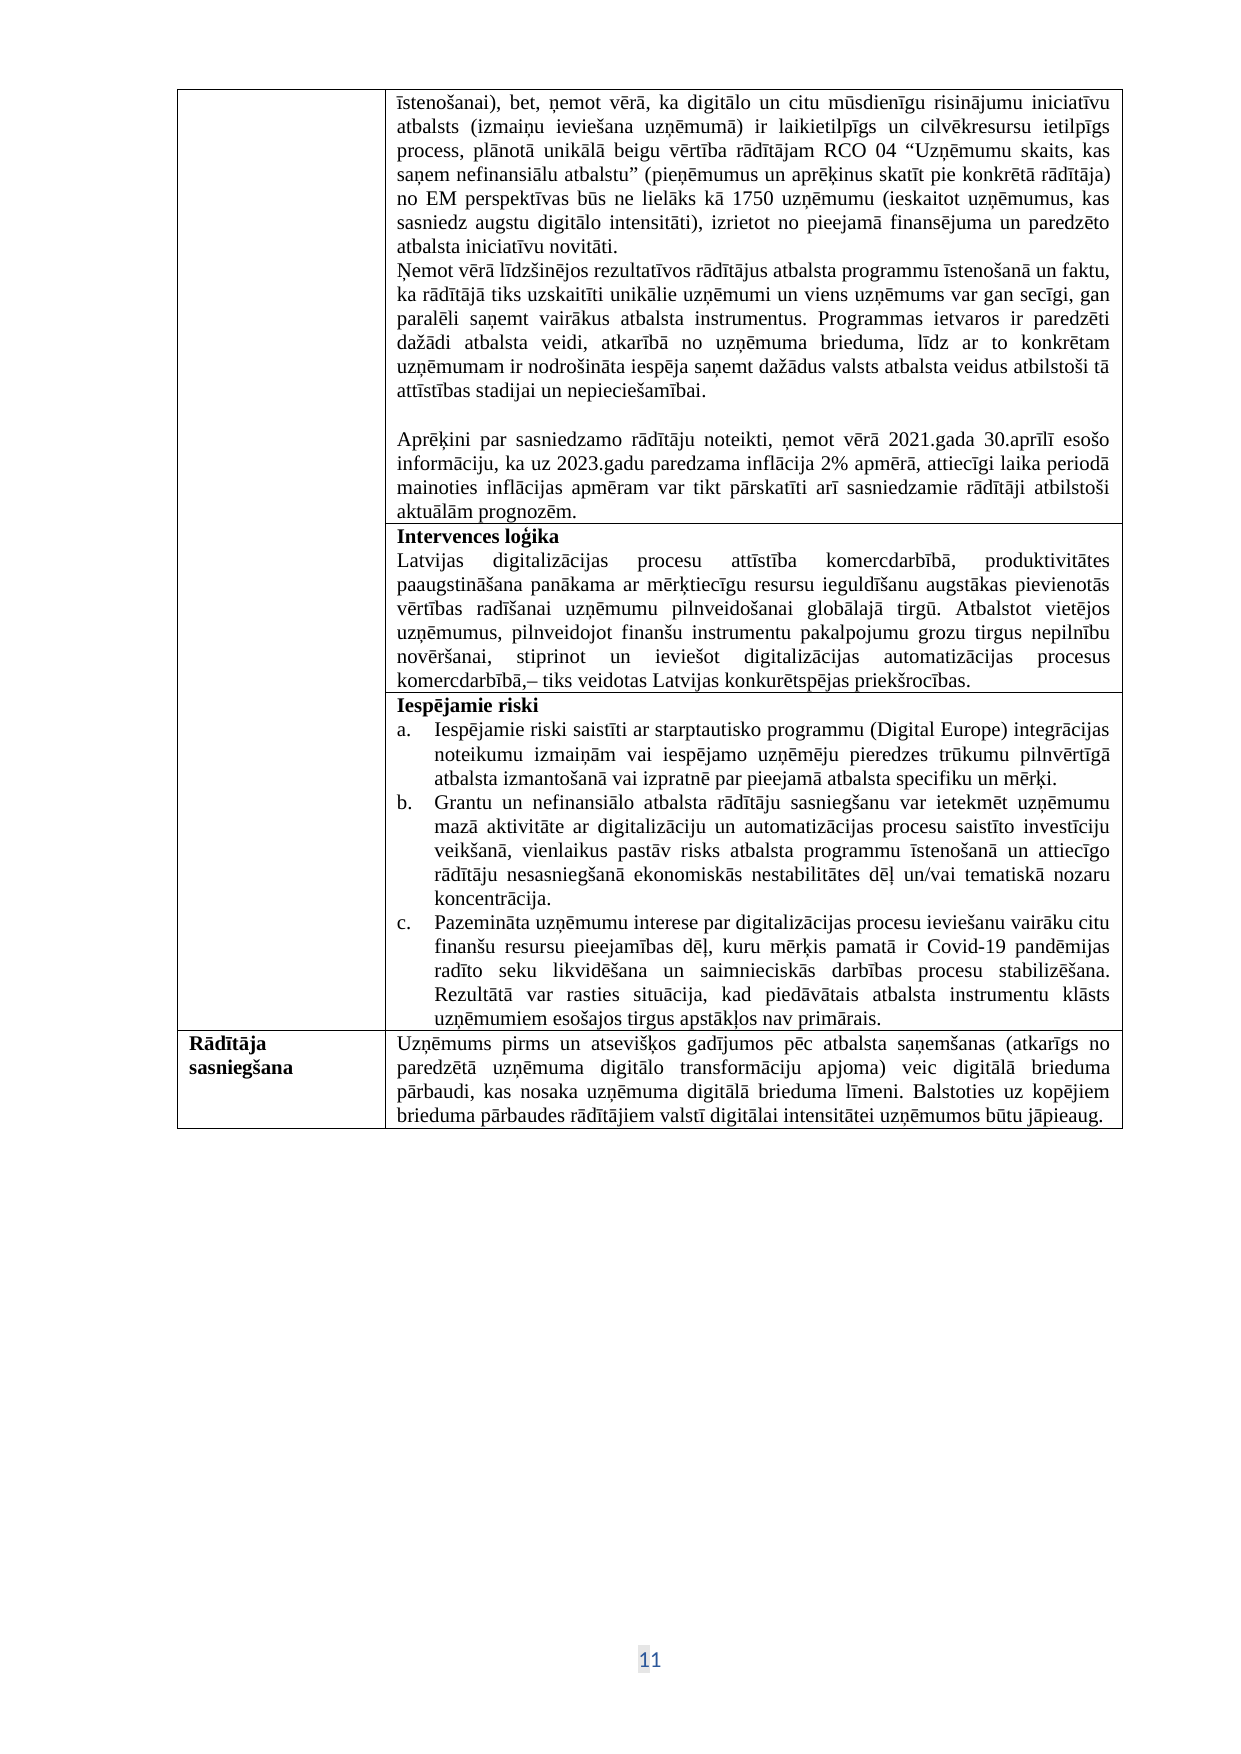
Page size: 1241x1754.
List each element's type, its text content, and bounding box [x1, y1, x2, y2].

table_cell Uzņēmums pirms un atsevišķos gadījumos pēc atbalsta saņemšanas (atkarīgs no paredzētā uzņēmuma digitālo transformāciju apjoma) veic digitālā brieduma pārbaudi, kas nosaka uzņēmuma digitālā brieduma līmeni. Balstoties uz kopējiem brieduma pārbaudes rādītājiem valstī digitālai intensitātei uzņēmumos būtu jāpieaug. [386, 1031, 1122, 1127]
table_cell Rādītāja sasniegšana [178, 1031, 385, 1127]
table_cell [386, 90, 1122, 523]
table_cell Intervences loģika Latvijas digitalizācijas procesu attīstība komercdarbībā, produktivitātes paaugstināšana panākama ar mērķtiecīgu resursu ieguldīšanu augstākas pievienotās vērtības radīšanai uzņēmumu pilnveidošanai globālajā tirgū. Atbalstot vietējos uzņēmumus, pilnveidojot finanšu instrumentu pakalpojumu grozu tirgus nepilnību novēršanai, stiprinot un ieviešot digitalizācijas automatizācijas procesus komercdarbībā,– tiks veidotas Latvijas konkurētspējas priekšrocības. [386, 524, 1122, 692]
table_cell Iespējamie riski Iespējamie riski saistīti ar starptautisko programmu (Digital Europe) integrācijas noteikumu izmaiņām vai iespējamo uzņēmēju pieredzes trūkumu pilnvērtīgā atbalsta izmantošanā vai izpratnē par pieejamā atbalsta specifiku un mērķi. Grantu un nefinansiālo atbalsta rādītāju sasniegšanu var ietekmēt uzņēmumu mazā aktivitāte ar digitalizāciju un automatizācijas procesu saistīto investīciju veikšanā, vienlaikus pastāv risks atbalsta programmu īstenošanā un attiecīgo rādītāju nesasniegšanā ekonomiskās nestabilitātes dēļ un/vai tematiskā nozaru koncentrācija. Pazemināta uzņēmumu interese par digitalizācijas procesu ieviešanu vairāku citu finanšu resursu pieejamības dēļ, kuru mērķis pamatā ir Covid-19 pandēmijas radīto seku likvidēšana un saimnieciskās darbības procesu stabilizēšana. Rezultātā var rasties situācija, kad piedāvātais atbalsta instrumentu klāsts uzņēmumiem esošajos tirgus apstākļos nav primārais. [386, 693, 1122, 1030]
